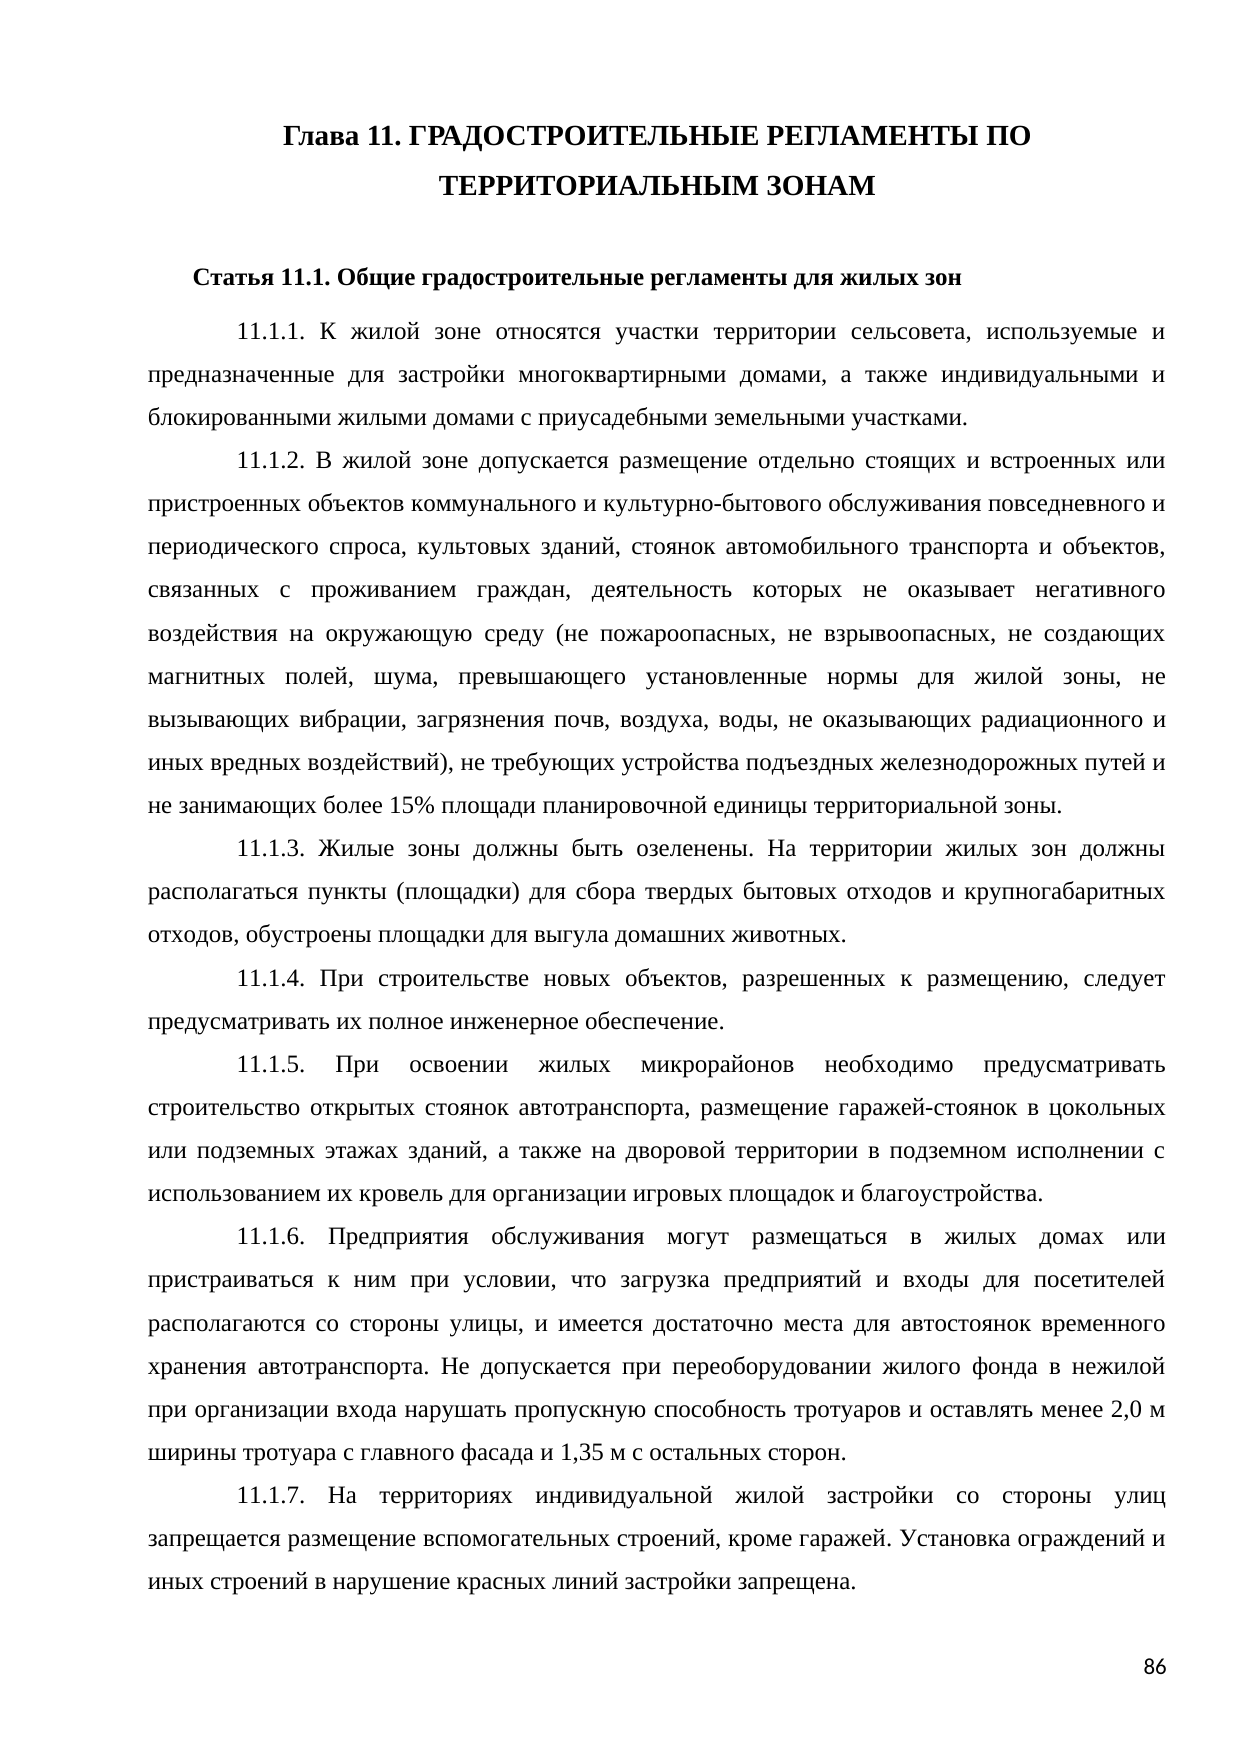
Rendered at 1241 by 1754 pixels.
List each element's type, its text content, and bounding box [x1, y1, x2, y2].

text 11.1.1. К жилой зоне относятся участки территории сельсовета, используемые и предназначенные для застройки многоквартирными домами, а также индивидуальными и блокированными жилыми домами с приусадебными земельными участками. [148, 316, 1167, 431]
text 11.1.5. При освоении жилых микрорайонов необходимо предусматривать строительство открытых стоянок автотранспорта, размещение гаражей-стоянок в цокольных или подземных этажах зданий, а также на дворовой территории в подземном исполнении с использованием их кровель для организации игровых площадок и благоустройства. [148, 1049, 1167, 1207]
text 11.1.7. На территориях индивидуальной жилой застройки со стороны улиц запрещается размещение вспомогательных строений, кроме гаражей. Установка ограждений и иных строений в нарушение красных линий застройки запрещена. [148, 1480, 1167, 1595]
text 11.1.2. В жилой зоне допускается размещение отдельно стоящих и встроенных или пристроенных объектов коммунального и культурно-бытового обслуживания повседневного и периодического спроса, культовых зданий, стоянок автомобильного транспорта и объектов, связанных с проживанием граждан, деятельность которых не оказывает негативного воздействия на окружающую среду (не пожароопасных, не взрывоопасных, не создающих магнитных полей, шума, превышающего установленные нормы для жилой зоны, не вызывающих вибрации, загрязнения почв, воздуха, воды, не оказывающих радиационного и иных вредных воздействий), не требующих устройства подъездных железнодорожных путей и не занимающих более 15% площади планировочной единицы территориальной зоны. [148, 445, 1167, 819]
subtitle ГРАДОСТРОИТЕЛЬНЫЕ РЕГЛАМЕНТЫ ПО ТЕРРИТОРИАЛЬНЫМ ЗОНАМ [148, 118, 1167, 202]
list Общие градостроительные регламенты для жилых зон [192, 262, 1167, 291]
text 11.1.3. Жилые зоны должны быть озеленены. На территории жилых зон должны располагаться пункты (площадки) для сбора твердых бытовых отходов и крупногабаритных отходов, обустроены площадки для выгула домашних животных. [148, 833, 1167, 948]
text 11.1.6. Предприятия обслуживания могут размещаться в жилых домах или пристраиваться к ним при условии, что загрузка предприятий и входы для посетителей располагаются со стороны улицы, и имеется достаточно места для автостоянок временного хранения автотранспорта. Не допускается при переоборудовании жилого фонда в нежилой при организации входа нарушать пропускную способность тротуаров и оставлять менее 2,0 м ширины тротуара с главного фасада и 1,35 м с остальных сторон. [148, 1221, 1167, 1466]
text 11.1.4. При строительстве новых объектов, разрешенных к размещению, следует предусматривать их полное инженерное обеспечение. [148, 963, 1167, 1034]
